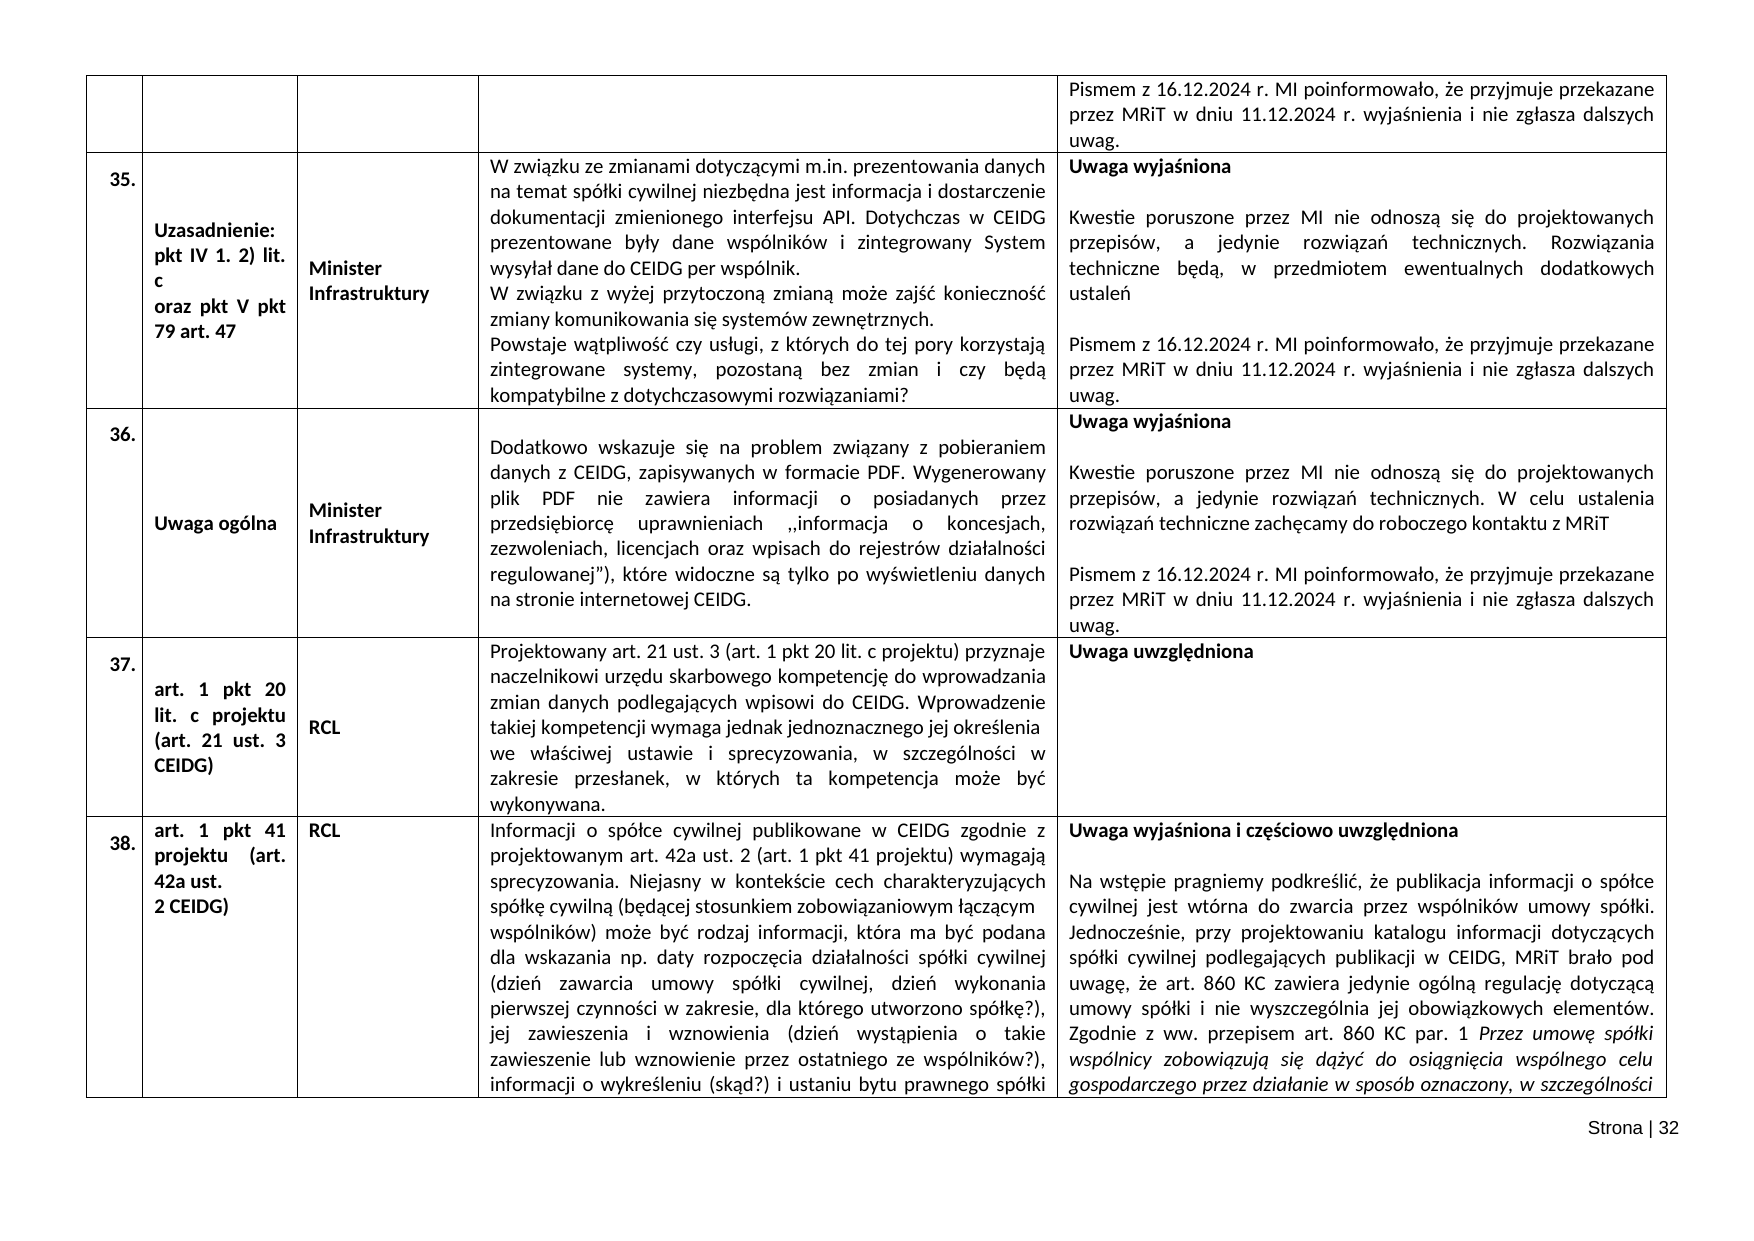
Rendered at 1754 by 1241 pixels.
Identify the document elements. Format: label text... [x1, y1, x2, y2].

table_cell Minister Infrastruktury [298, 153, 478, 407]
table_cell Uwaga wyjaśniona Kwestie poruszone przez MI nie odnoszą się do projektowanych przepisów, a jedynie rozwiązań technicznych. W celu ustalenia rozwiązań techniczne zachęcamy do roboczego kontaktu z MRiT Pismem z 16.12.2024 r. MI poinformowało, że przyjmuje przekazane przez MRiT w dniu 11.12.2024 r. wyjaśnienia i nie zgłasza dalszych uwag. [1058, 409, 1666, 637]
table_cell RCL [298, 638, 478, 816]
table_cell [1058, 76, 1666, 152]
table_cell W związku ze zmianami dotyczącymi m.in. prezentowania danych na temat spółki cywilnej niezbędna jest informacja i dostarczenie dokumentacji zmienionego interfejsu API. Dotychczas w CEIDG prezentowane były dane wspólników i zintegrowany System wysyłał dane do CEIDG per wspólnik. W związku z wyżej przytoczoną zmianą może zajść konieczność zmiany komunikowania się systemów zewnętrznych. Powstaje wątpliwość czy usługi, z których do tej pory korzystają zintegrowane systemy, pozostaną bez zmian i czy będą kompatybilne z dotychczasowymi rozwiązaniami? [479, 153, 1057, 407]
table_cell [1058, 817, 1666, 1097]
table_cell Uwaga ogólna [143, 409, 297, 637]
table_cell Projektowany art. 21 ust. 3 (art. 1 pkt 20 lit. c projektu) przyznaje naczelnikowi urzędu skarbowego kompetencję do wprowadzania zmian danych podlegających wpisowi do CEIDG. Wprowadzenie takiej kompetencji wymaga jednak jednoznacznego jej określenia we właściwej ustawie i sprecyzowania, w szczególności w zakresie przesłanek, w których ta kompetencja może być wykonywana. [479, 638, 1057, 816]
table_cell [87, 409, 142, 637]
table_cell RCL [298, 817, 478, 1097]
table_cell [143, 817, 297, 1097]
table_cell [143, 76, 297, 152]
table_cell [87, 638, 142, 816]
table_cell [87, 76, 142, 152]
table_cell [87, 153, 142, 407]
table_cell Uzasadnienie: pkt IV 1. 2) lit. c oraz pkt V pkt 79 art. 47 [143, 153, 297, 407]
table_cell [479, 817, 1057, 1097]
table_cell Dodatkowo wskazuje się na problem związany z pobieraniem danych z CEIDG, zapisywanych w formacie PDF. Wygenerowany plik PDF nie zawiera informacji o posiadanych przez przedsiębiorcę uprawnieniach ,,informacja o koncesjach, zezwoleniach, licencjach oraz wpisach do rejestrów działalności regulowanej”), które widoczne są tylko po wyświetleniu danych na stronie internetowej CEIDG. [479, 409, 1057, 637]
table_cell Uwaga uwzględniona [1058, 638, 1666, 816]
table_cell art. 1 pkt 20 lit. c projektu (art. 21 ust. 3 CEIDG) [143, 638, 297, 816]
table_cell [479, 76, 1057, 152]
table_cell Minister Infrastruktury [298, 409, 478, 637]
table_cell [298, 76, 478, 152]
table_cell [87, 817, 142, 1097]
table_cell Uwaga wyjaśniona Kwestie poruszone przez MI nie odnoszą się do projektowanych przepisów, a jedynie rozwiązań technicznych. Rozwiązania techniczne będą, w przedmiotem ewentualnych dodatkowych ustaleń Pismem z 16.12.2024 r. MI poinformowało, że przyjmuje przekazane przez MRiT w dniu 11.12.2024 r. wyjaśnienia i nie zgłasza dalszych uwag. [1058, 153, 1666, 407]
